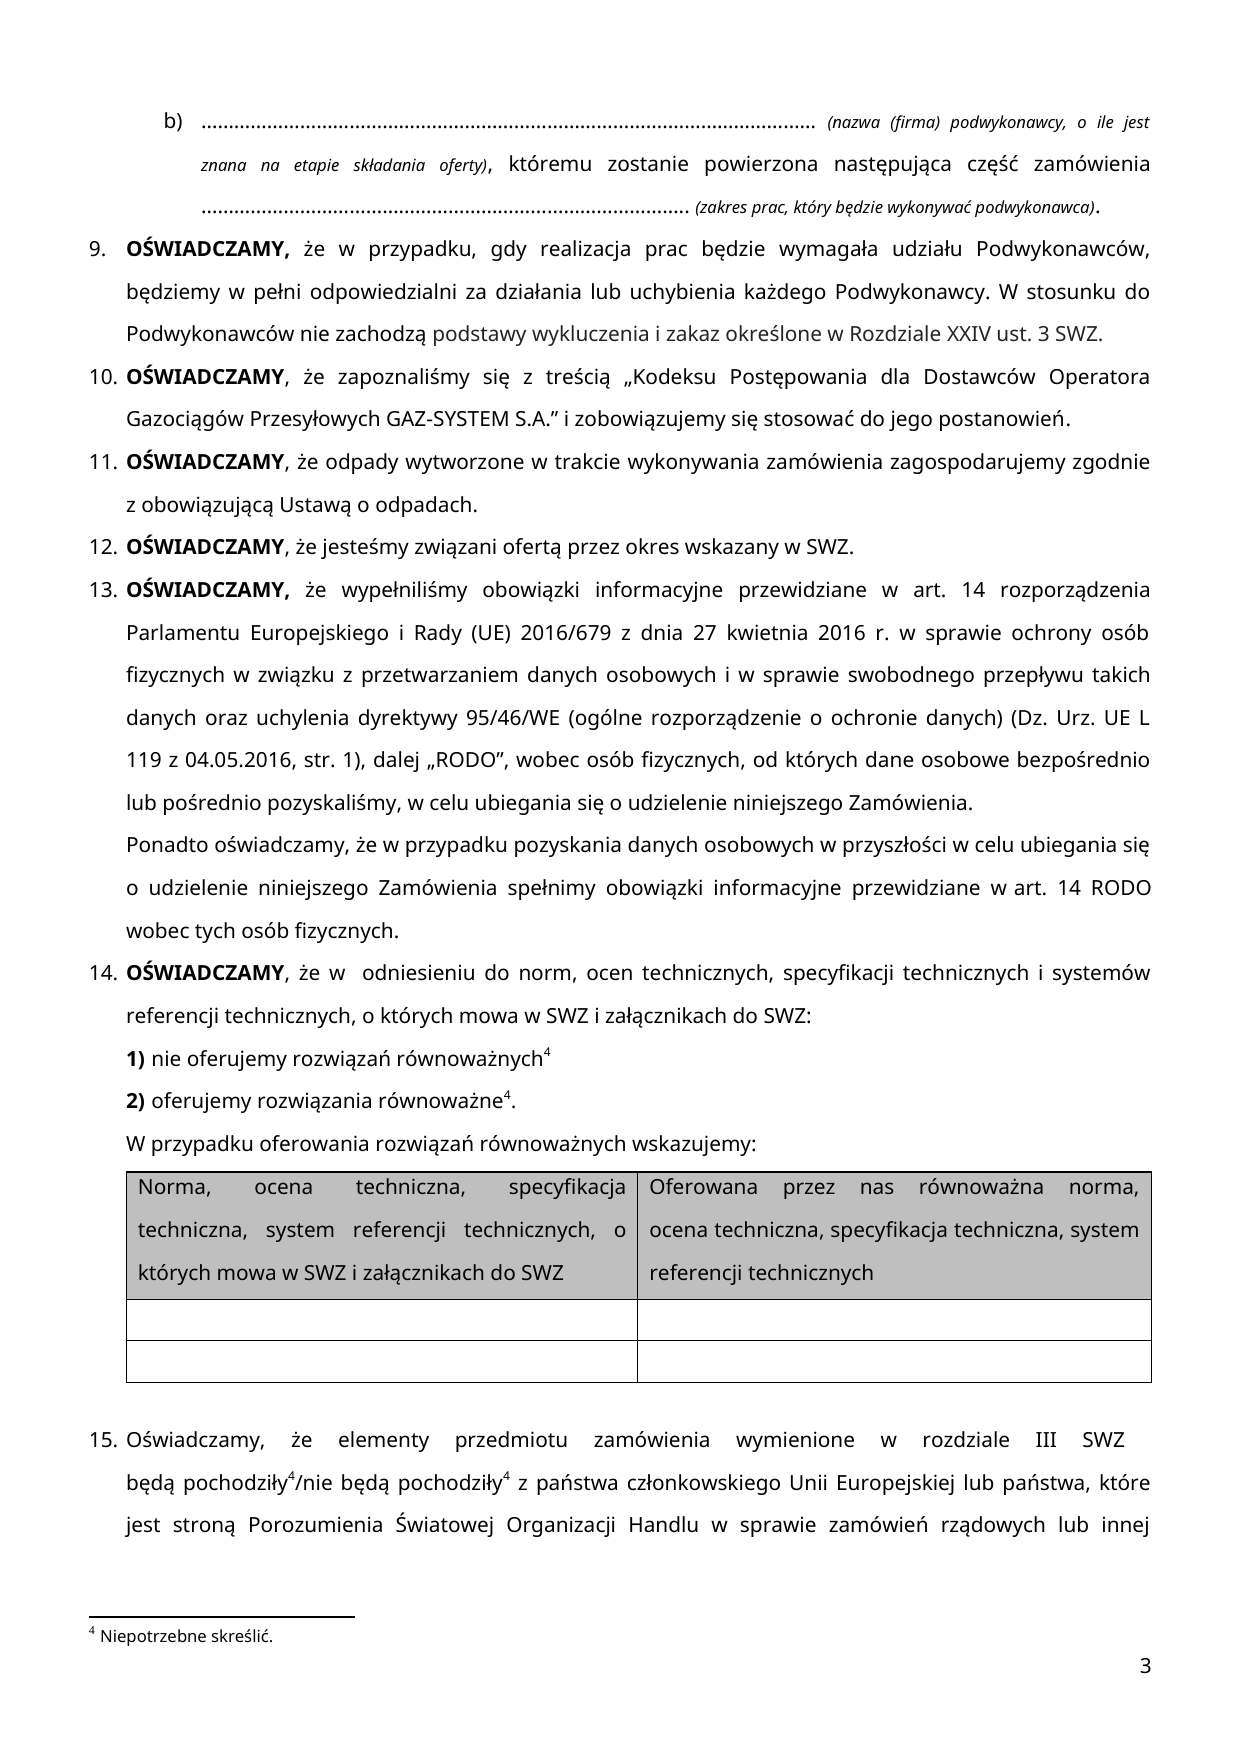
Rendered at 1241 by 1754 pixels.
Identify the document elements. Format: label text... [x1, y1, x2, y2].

list OŚWIADCZAMY, że zapoznaliśmy się z treścią „Kodeksu Postępowania dla Dostawców Operatora Gazociągów Przesyłowych GAZ-SYSTEM S.A.” i zobowiązujemy się stosować do jego postanowień. [89, 362, 1152, 433]
table_cell [638, 1341, 1151, 1382]
list ………………………………………………………………………….……………………… (nazwa (firma) podwykonawcy, o ile jest znana na etapie składania oferty), któremu zostanie powierzona następująca część zamówienia …………………………………………………………………………….. (zakres prac, który będzie wykonywać podwykonawca). [163, 106, 1152, 220]
text Ponadto oświadczamy, że w przypadku pozyskania danych osobowych w przyszłości w celu ubiegania się o udzielenie niniejszego Zamówienia spełnimy obowiązki informacyjne przewidziane w art. 14 RODO wobec tych osób fizycznych. [126, 831, 1152, 944]
list OŚWIADCZAMY, że jesteśmy związani ofertą przez okres wskazany w SWZ. [89, 532, 1152, 561]
list OŚWIADCZAMY, że w przypadku, gdy realizacja prac będzie wymagała udziału Podwykonawców, będziemy w pełni odpowiedzialni za działania lub uchybienia każdego Podwykonawcy. W stosunku do Podwykonawców nie zachodzą podstawy wykluczenia i zakaz określone w Rozdziale XXIV ust. 3 SWZ. [89, 234, 1152, 348]
table_header Oferowana przez nas równoważna norma, ocena techniczna, specyfikacja techniczna, system referencji technicznych [638, 1173, 1151, 1299]
text W przypadku oferowania rozwiązań równoważnych wskazujemy: [126, 1129, 1152, 1157]
table_cell [638, 1300, 1151, 1340]
list oferujemy rozwiązania równoważne4. [126, 1086, 1152, 1115]
table_header Norma, ocena techniczna, specyfikacja techniczna, system referencji technicznych, o których mowa w SWZ i załącznikach do SWZ [127, 1173, 637, 1299]
list OŚWIADCZAMY, że wypełniliśmy obowiązki informacyjne przewidziane w art. 14 rozporządzenia Parlamentu Europejskiego i Rady (UE) 2016/679 z dnia 27 kwietnia 2016 r. w sprawie ochrony osób fizycznych w związku z przetwarzaniem danych osobowych i w sprawie swobodnego przepływu takich danych oraz uchylenia dyrektywy 95/46/WE (ogólne rozporządzenie o ochronie danych) (Dz. Urz. UE L 119 z 04.05.2016, str. 1), dalej „RODO”, wobec osób fizycznych, od których dane osobowe bezpośrednio lub pośrednio pozyskaliśmy, w celu ubiegania się o udzielenie niniejszego Zamówienia. [89, 575, 1152, 816]
table_cell [127, 1300, 637, 1340]
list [89, 1425, 1152, 1539]
list OŚWIADCZAMY, że odpady wytworzone w trakcie wykonywania zamówienia zagospodarujemy zgodnie z obowiązującą Ustawą o odpadach. [89, 447, 1152, 518]
list OŚWIADCZAMY, że w odniesieniu do norm, ocen technicznych, specyfikacji technicznych i systemów referencji technicznych, o których mowa w SWZ i załącznikach do SWZ: [89, 958, 1152, 1029]
list nie oferujemy rozwiązań równoważnych [126, 1044, 1152, 1072]
table_cell [127, 1341, 637, 1382]
